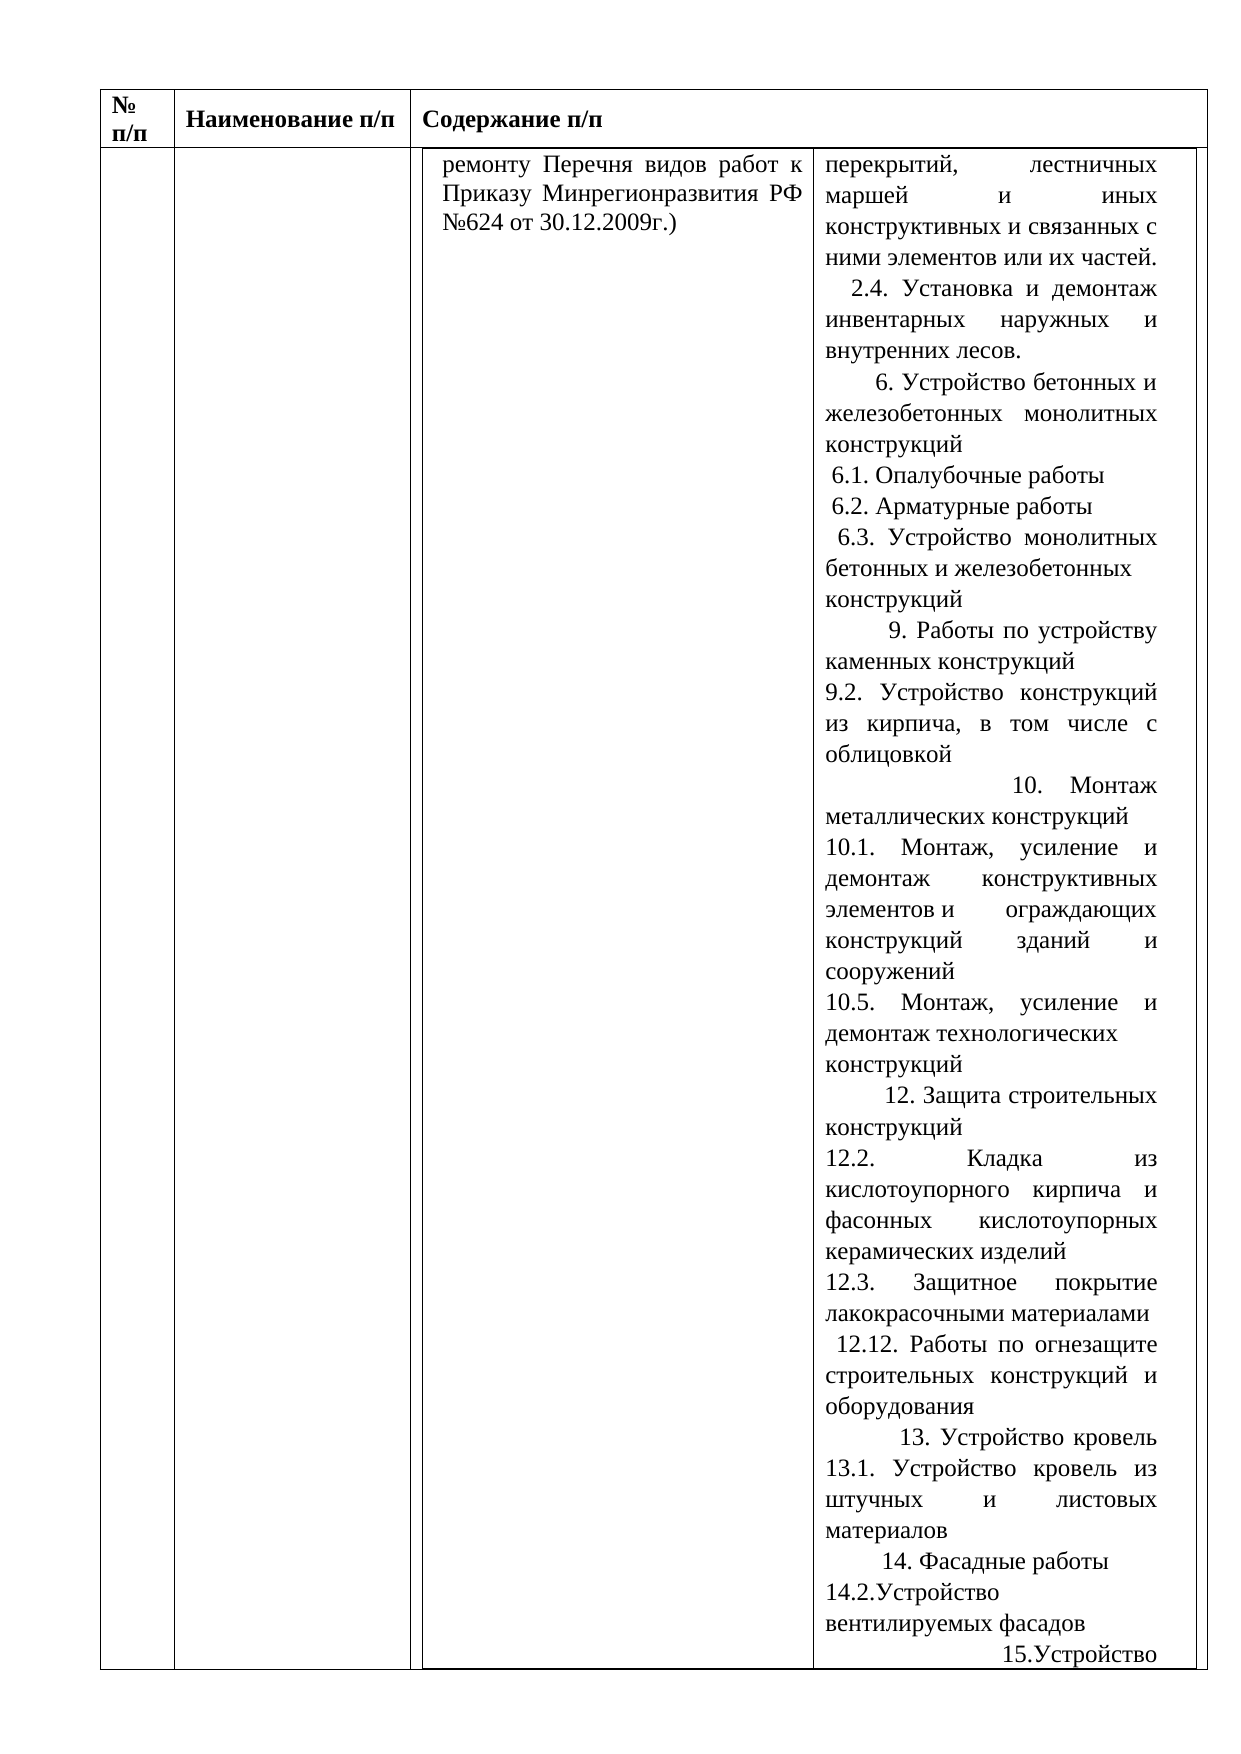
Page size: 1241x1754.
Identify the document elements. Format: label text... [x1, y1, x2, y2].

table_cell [411, 148, 422, 1669]
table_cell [423, 149, 813, 1668]
table_cell [101, 148, 174, 1669]
table_header Содержание п/п [411, 90, 1207, 147]
table_header № п/п [101, 90, 174, 147]
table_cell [1197, 148, 1207, 1669]
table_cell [175, 148, 410, 1669]
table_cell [814, 149, 1196, 1668]
table_header Наименование п/п [175, 90, 410, 147]
